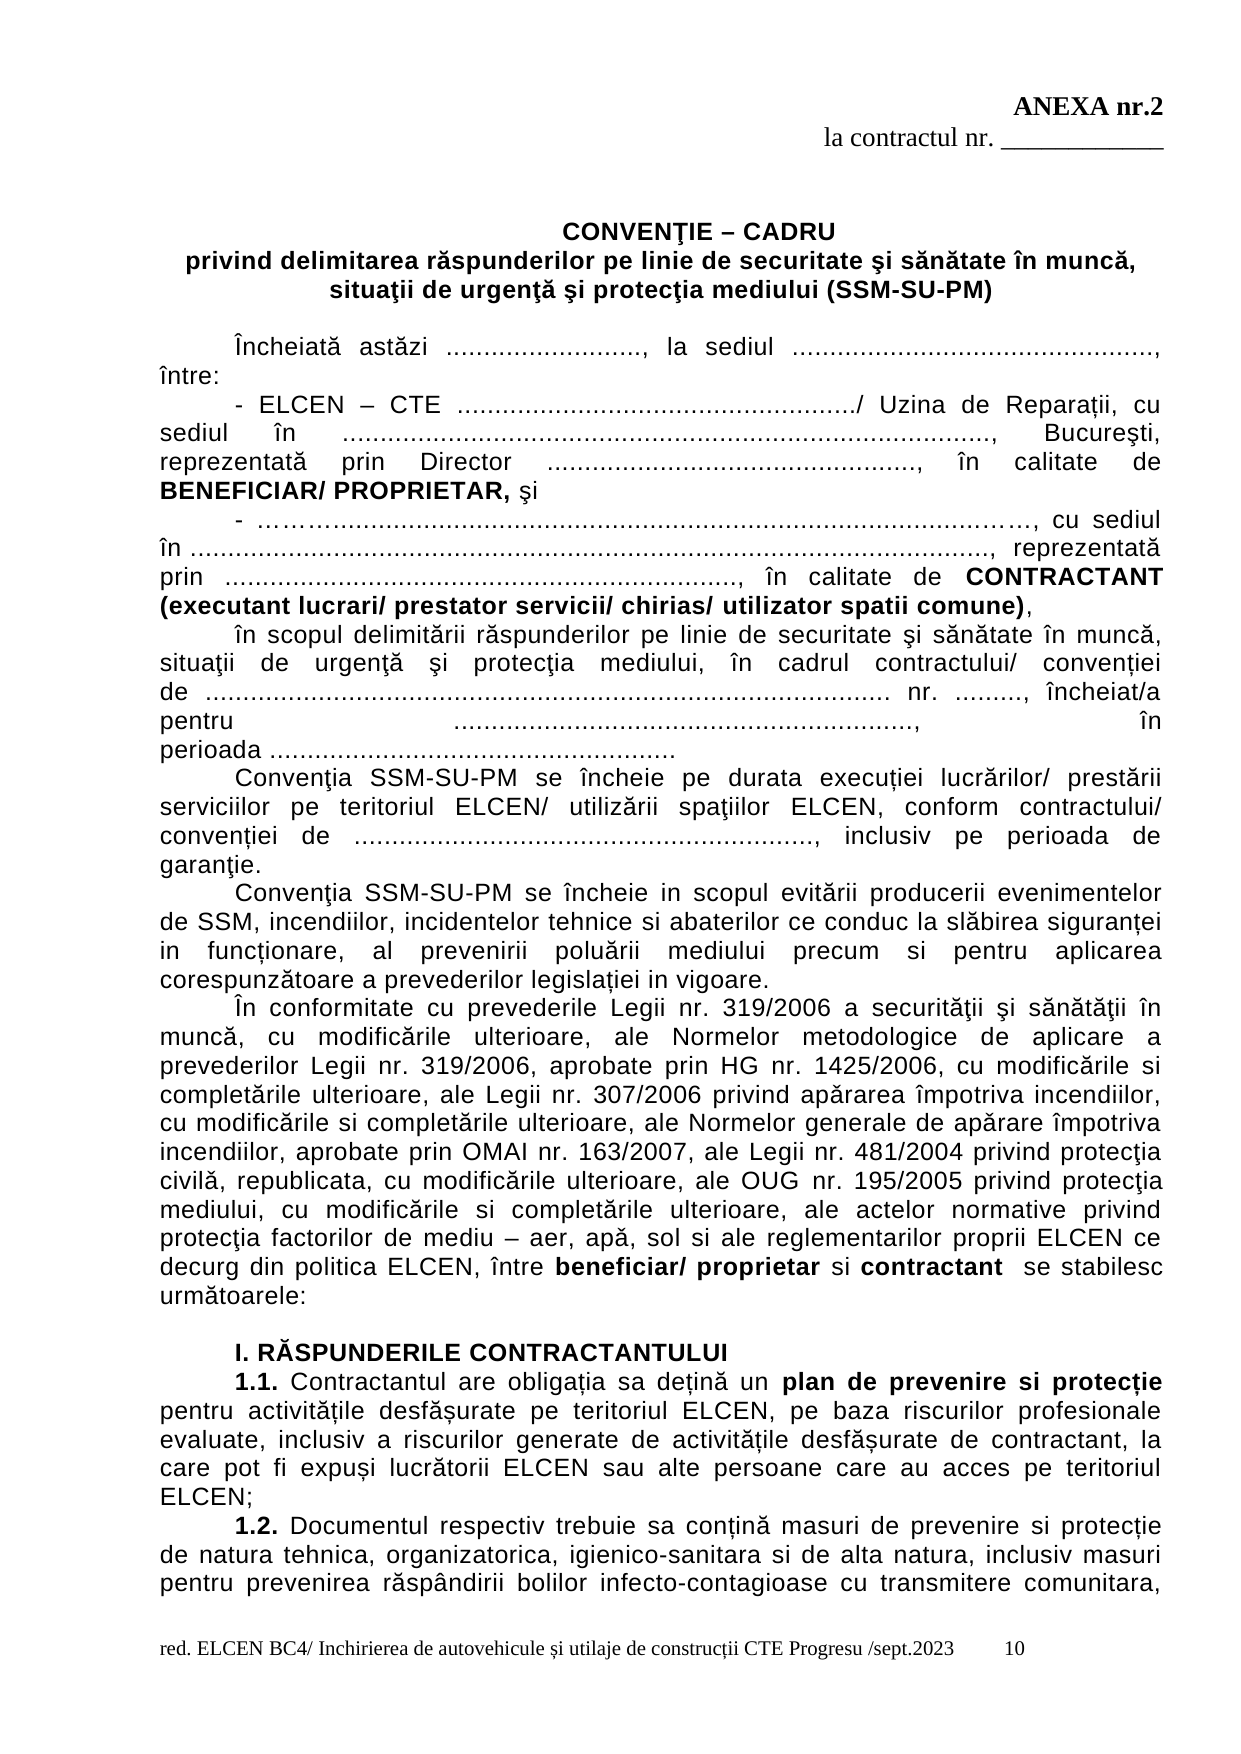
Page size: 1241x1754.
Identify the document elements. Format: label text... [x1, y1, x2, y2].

text - ………......................................................................................……, cu sediul în .........................................................................................................., reprezentată prin ...................................................................., în calitate de CONTRACTANT (executant lucrari/ prestator servicii/ chirias/ utilizator spatii comune), [159, 505, 1163, 620]
text Convenţia SSM-SU-PM se încheie in scopul evitării producerii evenimentelor de SSM, incendiilor, incidentelor tehnice si abaterilor ce conduc la slăbirea siguranței in funcționare, al prevenirii poluării mediului precum si pentru aplicarea corespunzătoare a prevederilor legislației in vigoare. [159, 878, 1163, 993]
text I. RĂSPUNDERILE CONTRACTANTULUI [159, 1338, 1163, 1367]
text ANEXA nr.2 [676, 90, 1163, 121]
text Încheiată astăzi .........................., la sediul ................................................, între: [159, 332, 1163, 390]
text la contractul nr. ____________ [159, 121, 1163, 152]
text - ELCEN – CTE ...................................................../ Uzina de Reparații, cu sediul în ......................................................................................, Bucureşti, reprezentată prin Director ................................................., în calitate de BENEFICIAR/ PROPRIETAR, şi [159, 390, 1163, 505]
text Convenţia SSM-SU-PM se încheie pe durata execuției lucrărilor/ prestării serviciilor pe teritoriul ELCEN/ utilizării spaţiilor ELCEN, conform contractului/ convenției de ............................................................., inclusiv pe perioada de garanţie. [159, 763, 1163, 878]
text în scopul delimitării răspunderilor pe linie de securitate şi sănătate în muncă, situaţii de urgenţă şi protecţia mediului, în cadrul contractului/ convenției de ........................................................................................... nr. ........., încheiat/a pentru ............................................................., în perioada ...................................................... [159, 620, 1163, 763]
subtitle CONVENŢIE – CADRU [159, 217, 1163, 246]
text 1.1. Contractantul are obligația sa dețină un plan de prevenire si protecție pentru activitățile desfășurate pe teritoriul ELCEN, pe baza riscurilor profesionale evaluate, inclusiv a riscurilor generate de activitățile desfășurate de contractant, la care pot fi expuși lucrătorii ELCEN sau alte persoane care au acces pe teritoriul ELCEN; [159, 1367, 1163, 1511]
text În conformitate cu prevederile Legii nr. 319/2006 a securităţii şi sănătăţii în muncă, cu modificările ulterioare, ale Normelor metodologice de aplicare a prevederilor Legii nr. 319/2006, aprobate prin HG nr. 1425/2006, cu modificările si completările ulterioare, ale Legii nr. 307/2006 privind apǎrarea împotriva incendiilor, cu modificările si completările ulterioare, ale Normelor generale de apǎrare împotriva incendiilor, aprobate prin OMAI nr. 163/2007, ale Legii nr. 481/2004 privind protecţia civilǎ, republicata, cu modificările ulterioare, ale OUG nr. 195/2005 privind protecţia mediului, cu modificările si completările ulterioare, ale actelor normative privind protecţia factorilor de mediu – aer, apǎ, sol si ale reglementarilor proprii ELCEN ce decurg din politica ELCEN, între beneficiar/ proprietar si contractant se stabilesc următoarele: [159, 993, 1163, 1310]
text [159, 1511, 1163, 1597]
text privind delimitarea răspunderilor pe linie de securitate şi sănătate în muncă, situaţii de urgenţă şi protecţia mediului (SSM-SU-PM) [159, 246, 1163, 303]
